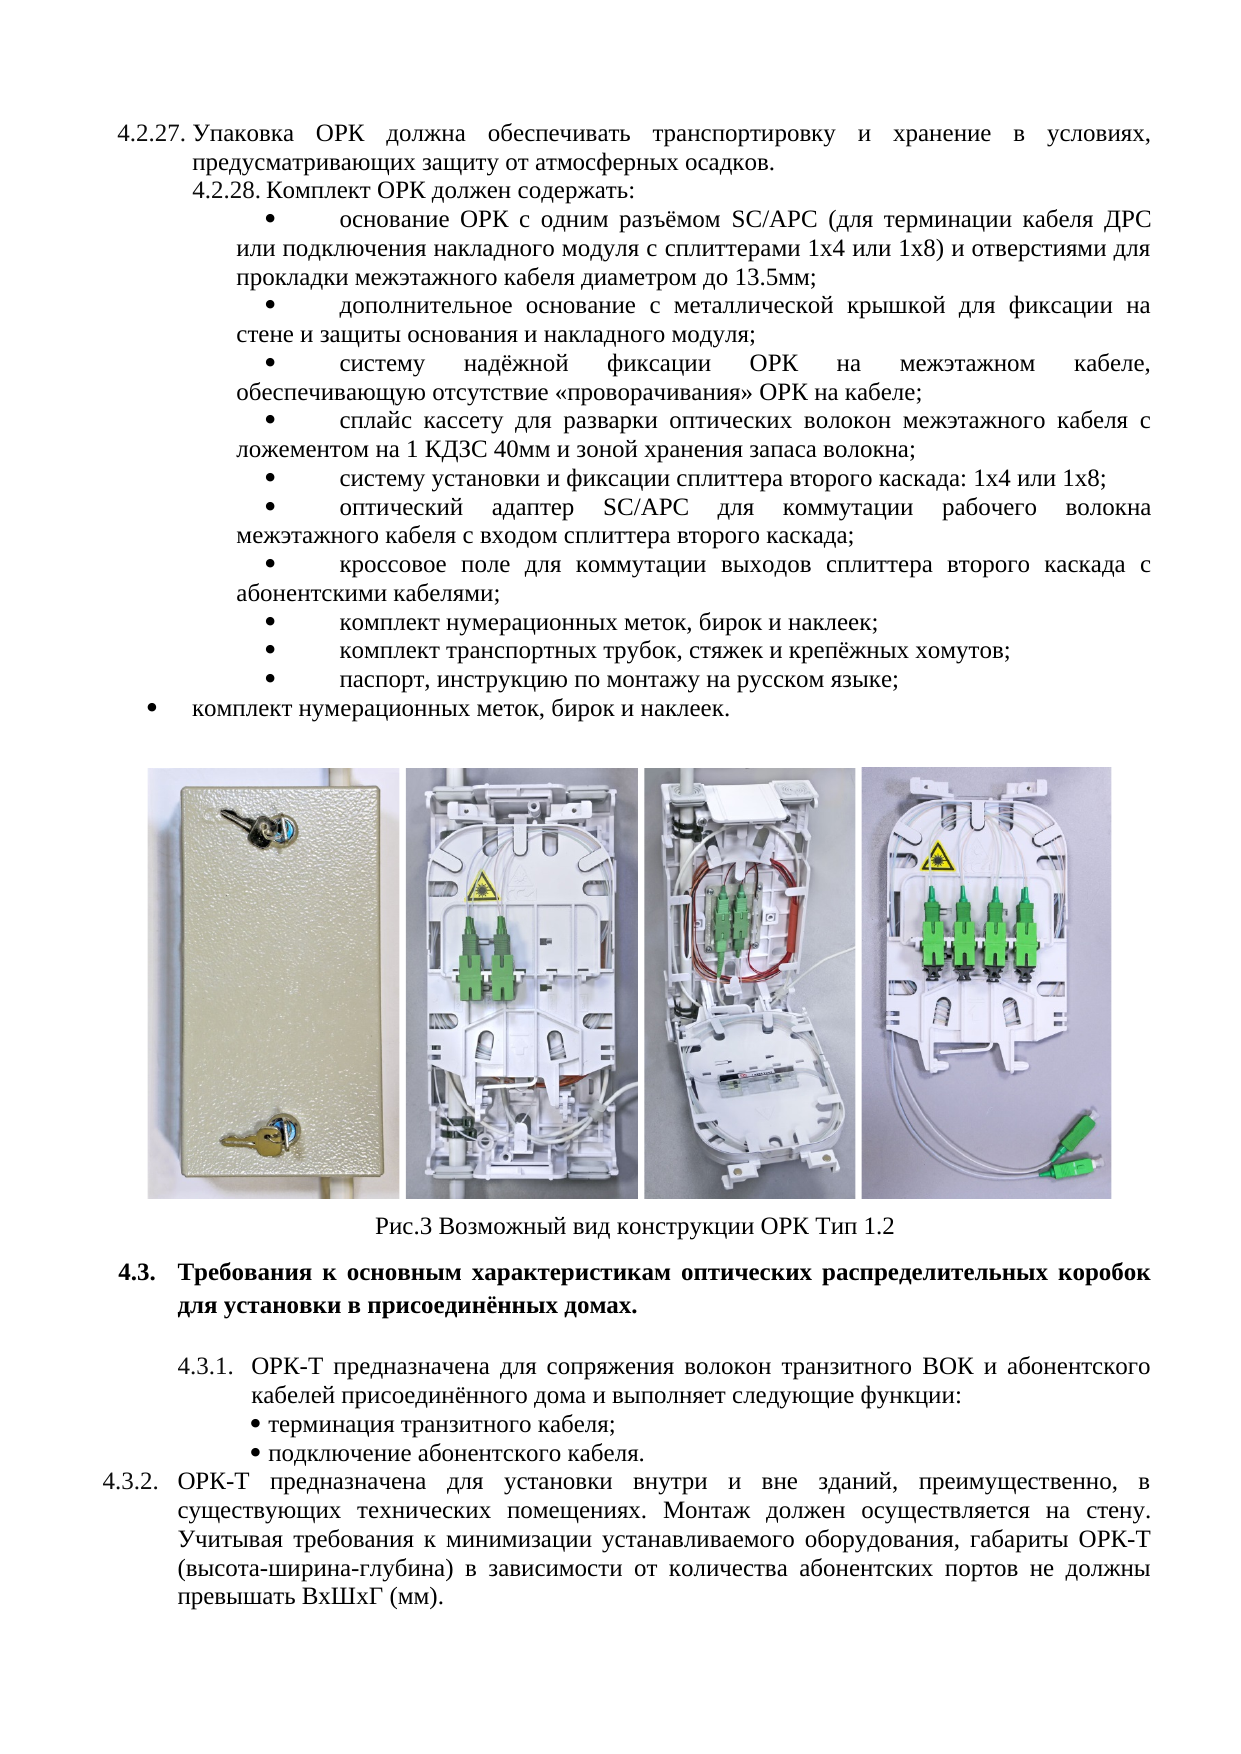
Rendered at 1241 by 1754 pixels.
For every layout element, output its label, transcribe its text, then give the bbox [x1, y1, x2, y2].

list Требования к основным характеристикам оптических распределительных коробок для установки в присоединённых домах. [118, 1257, 1152, 1318]
list кроссовое поле для коммутации выходов сплиттера второго каскада с абонентскими кабелями; [236, 549, 1152, 607]
list терминация транзитного кабеля; [251, 1409, 1152, 1438]
list Упаковка ОРК должна обеспечивать транспортировку и хранение в условиях, предусматривающих защиту от атмосферных осадков. [117, 118, 1152, 176]
list сплайс кассету для разварки оптических волокон межэтажного кабеля с ложементом на 1 КДЗС 40мм и зоной хранения запаса волокна; [236, 406, 1152, 463]
list подключение абонентского кабеля. [251, 1438, 1152, 1466]
picture [405, 768, 638, 1199]
list комплект нумерационных меток, бирок и наклеек; [236, 607, 1152, 636]
list дополнительное основание с металлической крышкой для фиксации на стене и защиты основания и накладного модуля; [236, 291, 1152, 348]
text Рис.3 Возможный вид конструкции ОРК Тип 1.2 [118, 1211, 1152, 1240]
list систему надёжной фиксации ОРК на межэтажном кабеле, обеспечивающую отсутствие «проворачивания» ОРК на кабеле; [236, 348, 1152, 406]
list комплект нумерационных меток, бирок и наклеек. [118, 693, 1152, 722]
picture [861, 767, 1112, 1199]
picture [147, 768, 400, 1199]
list паспорт, инструкцию по монтажу на русском языке; [236, 664, 1152, 693]
list систему установки и фиксации сплиттера второго каскада: 1х4 или 1х8; [236, 463, 1152, 492]
list оптический адаптер SC/APC для коммутации рабочего волокна межэтажного кабеля с входом сплиттера второго каскада; [236, 492, 1152, 549]
picture [644, 768, 856, 1199]
list ОРК-Т предназначена для сопряжения волокон транзитного ВОК и абонентского кабелей присоединённого дома и выполняет следующие функции: [177, 1351, 1152, 1409]
list основание ОРК с одним разъёмом SC/APC (для терминации кабеля ДРС или подключения накладного модуля с сплиттерами 1х4 или 1х8) и отверстиями для прокладки межэтажного кабеля диаметром до 13.5мм; [236, 204, 1152, 291]
list ОРК-Т предназначена для установки внутри и вне зданий, преимущественно, в существующих технических помещениях. Монтаж должен осуществляется на стену. Учитывая требования к минимизации устанавливаемого оборудования, габариты ОРК-Т (высота-ширина-глубина) в зависимости от количества абонентских портов не должны превышать ВxШxГ (мм). [102, 1466, 1152, 1610]
list Комплект ОРК должен содержать: [192, 176, 1152, 204]
list комплект транспортных трубок, стяжек и крепёжных хомутов; [236, 636, 1152, 664]
